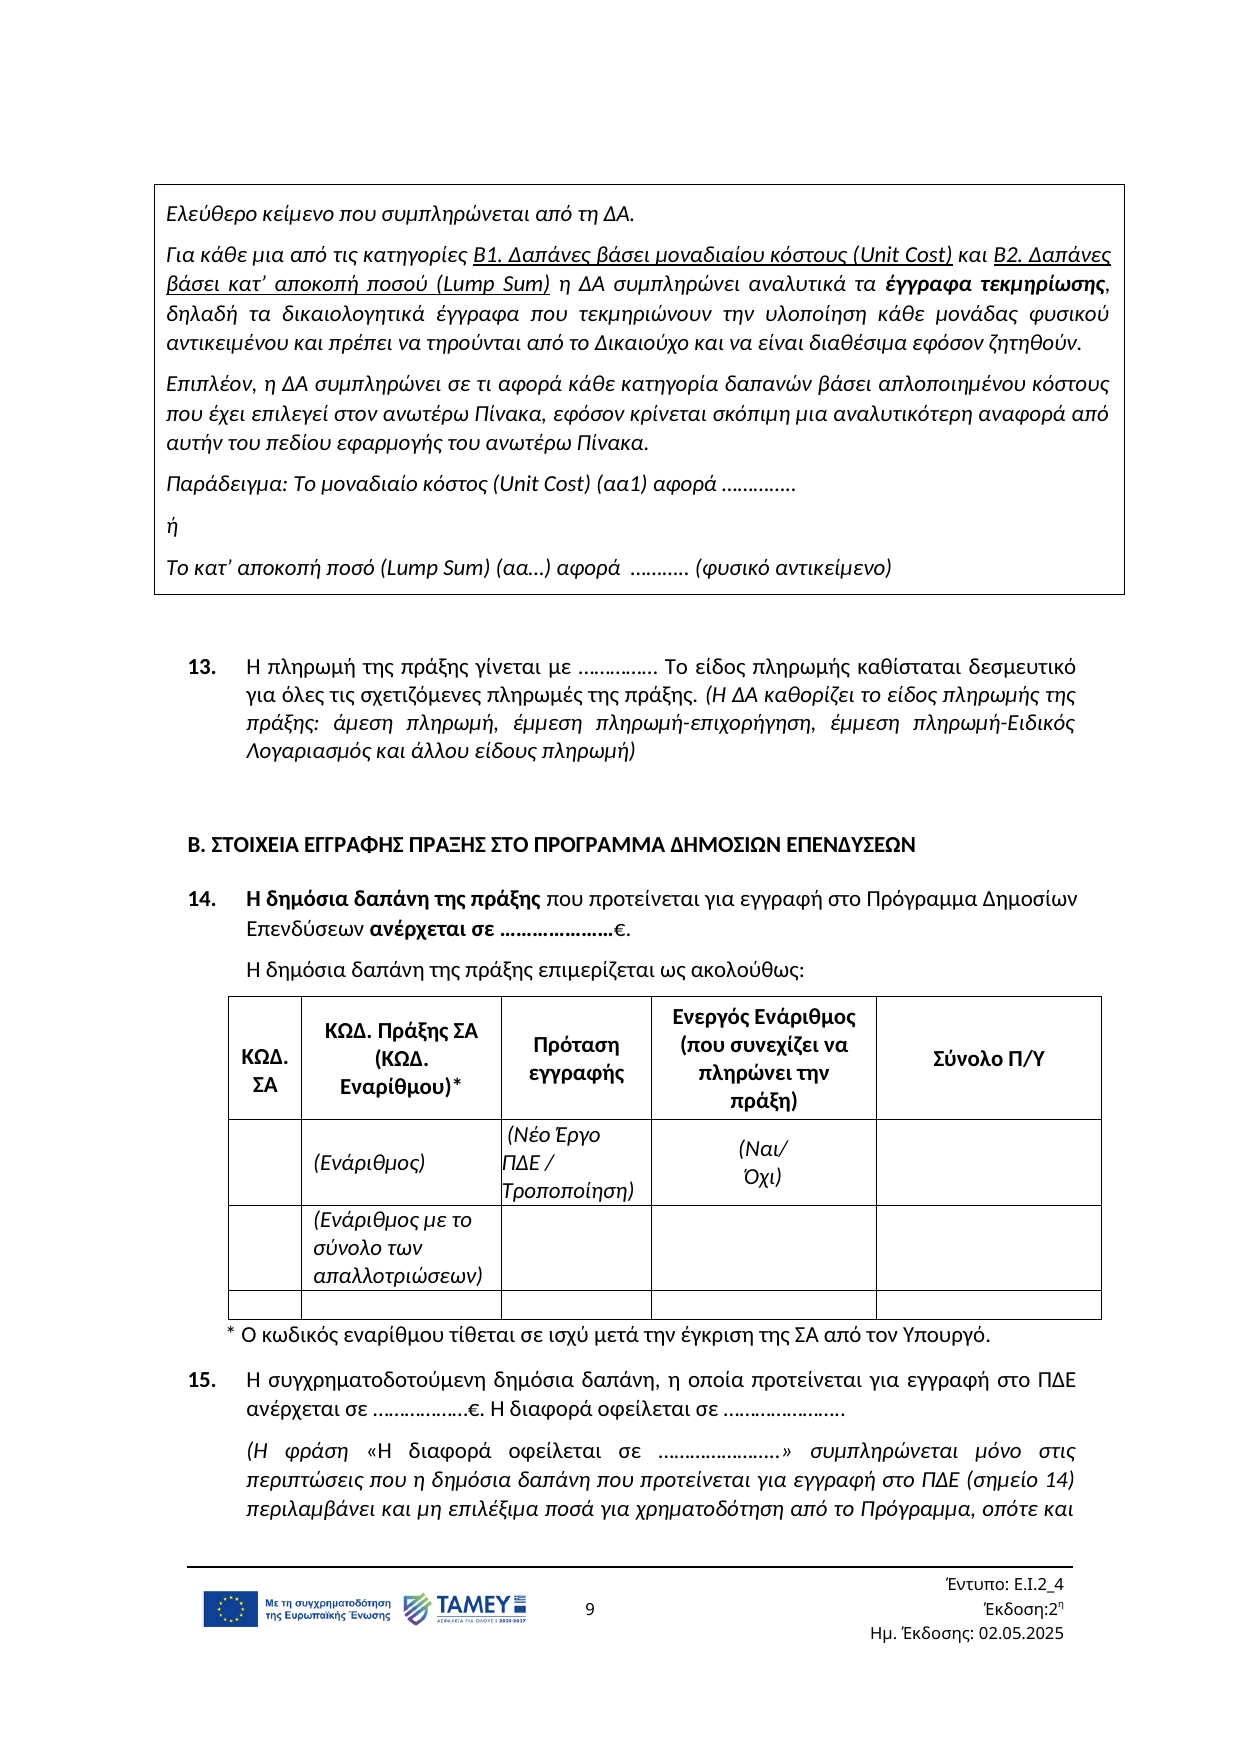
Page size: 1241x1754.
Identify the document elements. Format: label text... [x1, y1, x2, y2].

text * Ο κωδικός εναρίθμου τίθεται σε ισχύ μετά την έγκριση της ΣΑ από τον Υπουργό. [225, 1320, 1078, 1348]
table_cell [877, 1120, 1101, 1204]
table_header Πρόταση εγγραφής [502, 997, 651, 1119]
text Η δημόσια δαπάνη της πράξης επιμερίζεται ως ακολούθως: [246, 954, 1078, 983]
table_cell (Ναι/ Όχι) [652, 1120, 876, 1204]
list Η πληρωμή της πράξης γίνεται με …………… Το είδος πληρωμής καθίσταται δεσμευτικό για όλες τις σχετιζόμενες πληρωμές της πράξης. (Η ΔΑ καθορίζει το είδος πληρωμής της πράξης: άμεση πληρωμή, έμμεση πληρωμή-επιχορήγηση, έμμεση πληρωμή-Ειδικός Λογαριασμός και άλλου είδους πληρωμή) [187, 652, 1078, 764]
table_cell (Ενάριθμος με το σύνολο των απαλλοτριώσεων) [302, 1206, 501, 1289]
table_header Σύνολο Π/Υ [877, 997, 1101, 1119]
table_header ΚΩΔ. Πράξης ΣΑ (ΚΩΔ. Εναρίθμου)* [302, 997, 501, 1119]
text Β. ΣΤΟΙΧΕΙΑ ΕΓΓΡΑΦΗΣ ΠΡΑΞΗΣ ΣΤΟ ΠΡΟΓΡΑΜΜΑ ΔΗΜΟΣΙΩΝ ΕΠΕΝΔΥΣΕΩΝ [187, 829, 1078, 858]
table_header ΚΩΔ. ΣΑ [229, 997, 301, 1119]
table_cell [877, 1291, 1101, 1319]
table_cell [652, 1291, 876, 1319]
table_cell (Νέο Έργο ΠΔΕ / Τροποποίηση) [502, 1120, 651, 1204]
table_cell [229, 1120, 301, 1204]
picture [200, 1588, 529, 1629]
table_header Ελεύθερο κείμενο που συμπληρώνεται από τη ΔΑ. Για κάθε μια από τις κατηγορίες Β1. Δαπάνες βάσει μοναδιαίου κόστους (Unit Cost) και Β2. Δαπάνες βάσει κατ’ αποκοπή ποσού (Lump Sum) η ΔΑ συμπληρώνει αναλυτικά τα έγγραφα τεκμηρίωσης, δηλαδή τα δικαιολογητικά έγγραφα που τεκμηριώνουν την υλοποίηση κάθε μονάδας φυσικού αντικειμένου και πρέπει να τηρούνται από το Δικαιούχο και να είναι διαθέσιμα εφόσον ζητηθούν. Επιπλέον, η ΔΑ συμπληρώνει σε τι αφορά κάθε κατηγορία δαπανών βάσει απλοποιημένου κόστους που έχει επιλεγεί στον ανωτέρω Πίνακα, εφόσον κρίνεται σκόπιμη μια αναλυτικότερη αναφορά από αυτήν του πεδίου εφαρμογής του ανωτέρω Πίνακα. Παράδειγμα: Το μοναδιαίο κόστος (Unit Cost) (αα1) αφορά ………….. ή Το κατ’ αποκοπή ποσό (Lump Sum) (αα…) αφορά ……….. (φυσικό αντικείμενο) [155, 185, 1124, 593]
table_cell [502, 1206, 651, 1289]
table_cell [652, 1206, 876, 1289]
table_cell (Ενάριθμος) [302, 1120, 501, 1204]
table_cell [302, 1291, 501, 1319]
table_cell [502, 1291, 651, 1319]
list Η δημόσια δαπάνη της πράξης που προτείνεται για εγγραφή στο Πρόγραμμα Δημοσίων Επενδύσεων ανέρχεται σε …………………€. [187, 883, 1078, 942]
table_header Ενεργός Ενάριθμος (που συνεχίζει να πληρώνει την πράξη) [652, 997, 876, 1119]
table_cell [877, 1206, 1101, 1289]
table_cell [229, 1291, 301, 1319]
list Η συγχρηματοδοτούμενη δημόσια δαπάνη, η οποία προτείνεται για εγγραφή στο ΠΔΕ ανέρχεται σε ………………€. Η διαφορά οφείλεται σε ………………….. [187, 1364, 1078, 1423]
table_cell [229, 1206, 301, 1289]
